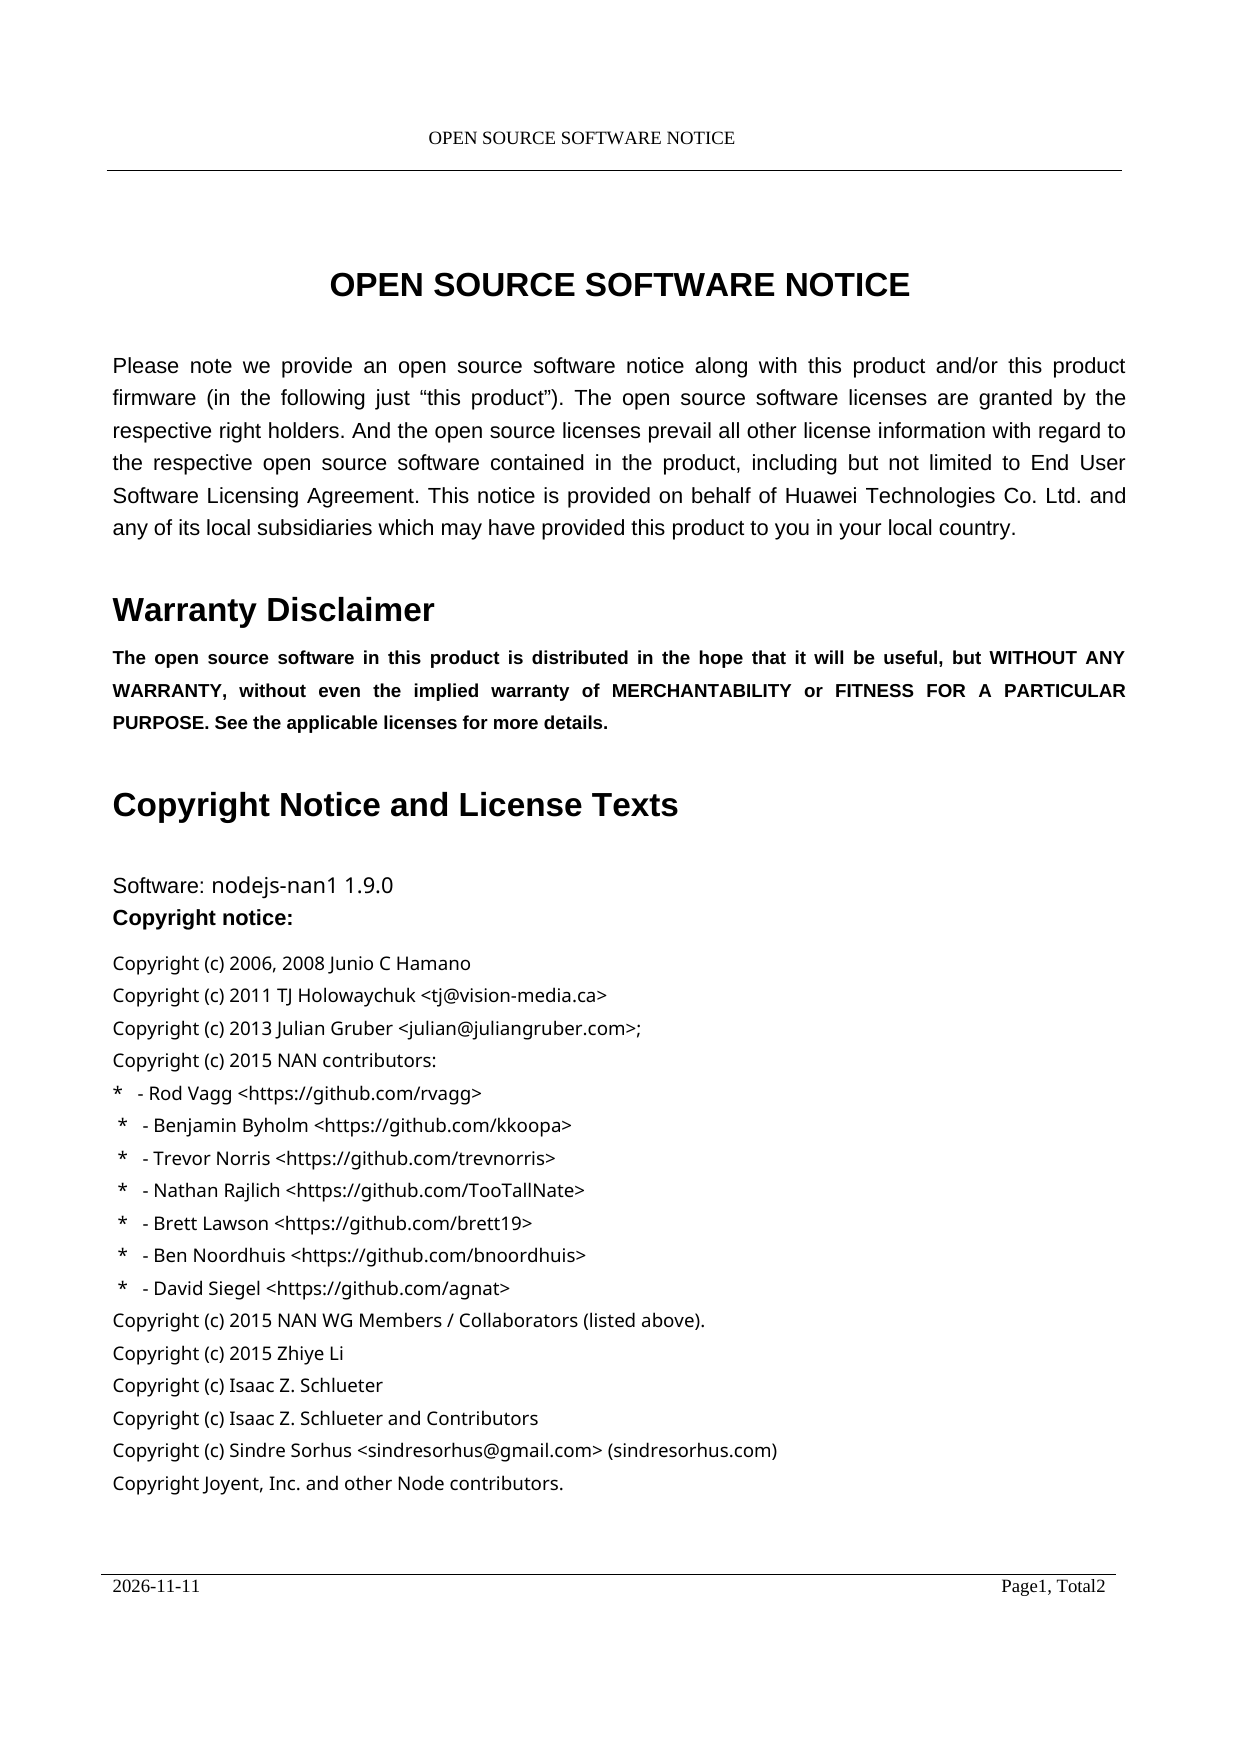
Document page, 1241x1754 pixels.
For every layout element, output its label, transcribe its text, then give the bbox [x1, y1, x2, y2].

text OPEN SOURCE SOFTWARE NOTICE [112, 251, 1128, 316]
text Warranty Disclaimer [112, 576, 1128, 641]
text Software: nodejs-nan1 1.9.0 [112, 869, 1128, 901]
text * - David Siegel <https://github.com/agnat> [112, 1272, 1128, 1304]
text Copyright (c) 2015 Zhiye Li [112, 1337, 1128, 1369]
text Copyright (c) 2011 TJ Holowaychuk <tj@vision-media.ca> [112, 979, 1128, 1012]
text * - Trevor Norris <https://github.com/trevnorris> [112, 1142, 1128, 1174]
text * - Nathan Rajlich <https://github.com/TooTallNate> [112, 1174, 1128, 1207]
text Copyright (c) 2006, 2008 Junio C Hamano [112, 947, 1128, 979]
text Copyright (c) Isaac Z. Schlueter and Contributors [112, 1402, 1128, 1434]
text Copyright (c) Sindre Sorhus <sindresorhus@gmail.com> (sindresorhus.com) [112, 1434, 1128, 1467]
text Copyright (c) 2015 NAN WG Members / Collaborators (listed above). [112, 1304, 1128, 1337]
text Copyright (c) 2015 NAN contributors: [112, 1044, 1128, 1077]
text * - Benjamin Byholm <https://github.com/kkoopa> [112, 1109, 1128, 1142]
text * - Rod Vagg <https://github.com/rvagg> [112, 1077, 1128, 1109]
text Copyright notice: [112, 901, 1128, 934]
text The open source software in this product is distributed in the hope that it will be useful, but WITHOUT ANY WARRANTY, without even the implied warranty of MERCHANTABILITY or FITNESS FOR A PARTICULAR PURPOSE. See the applicable licenses for more details. [112, 641, 1128, 739]
text Copyright (c) Isaac Z. Schlueter [112, 1369, 1128, 1402]
text Please note we provide an open source software notice along with this product and/or this product firmware (in the following just “this product”). The open source software licenses are granted by the respective right holders. And the open source licenses prevail all other license information with regard to the respective open source software contained in the product, including but not limited to End User Software Licensing Agreement. This notice is provided on behalf of Huawei Technologies Co. Ltd. and any of its local subsidiaries which may have provided this product to you in your local country. [112, 349, 1128, 544]
text * - Ben Noordhuis <https://github.com/bnoordhuis> [112, 1239, 1128, 1272]
text * - Brett Lawson <https://github.com/brett19> [112, 1207, 1128, 1239]
text Copyright Joyent, Inc. and other Node contributors. [112, 1467, 1128, 1499]
text Copyright Notice and License Texts [112, 771, 1128, 836]
text Copyright (c) 2013 Julian Gruber <julian@juliangruber.com>; [112, 1012, 1128, 1044]
